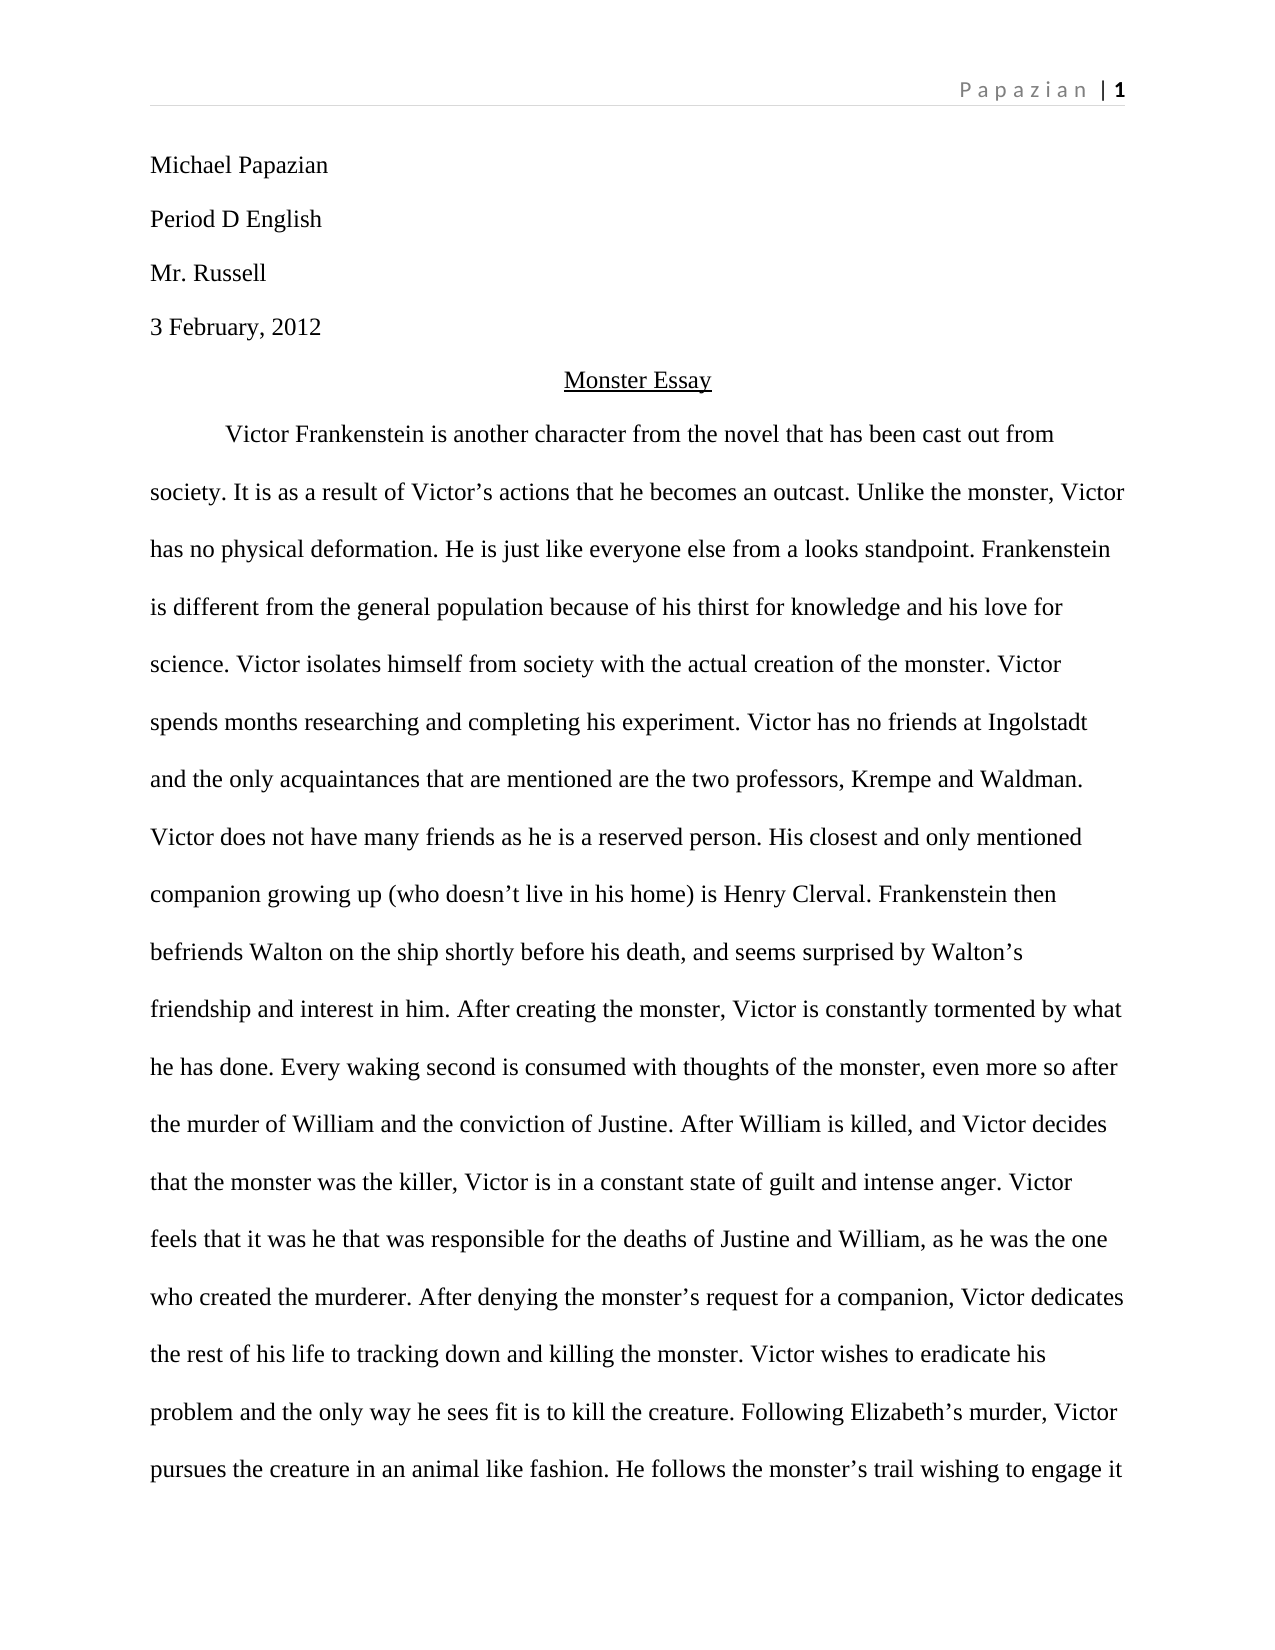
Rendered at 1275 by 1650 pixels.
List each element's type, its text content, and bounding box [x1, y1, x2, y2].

text Monster Essay [150, 365, 1125, 394]
text 3 February, 2012 [150, 312, 1125, 340]
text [150, 419, 1125, 1483]
text Period D English [150, 204, 1125, 233]
text Michael Papazian [150, 150, 1125, 179]
text Mr. Russell [150, 258, 1125, 286]
